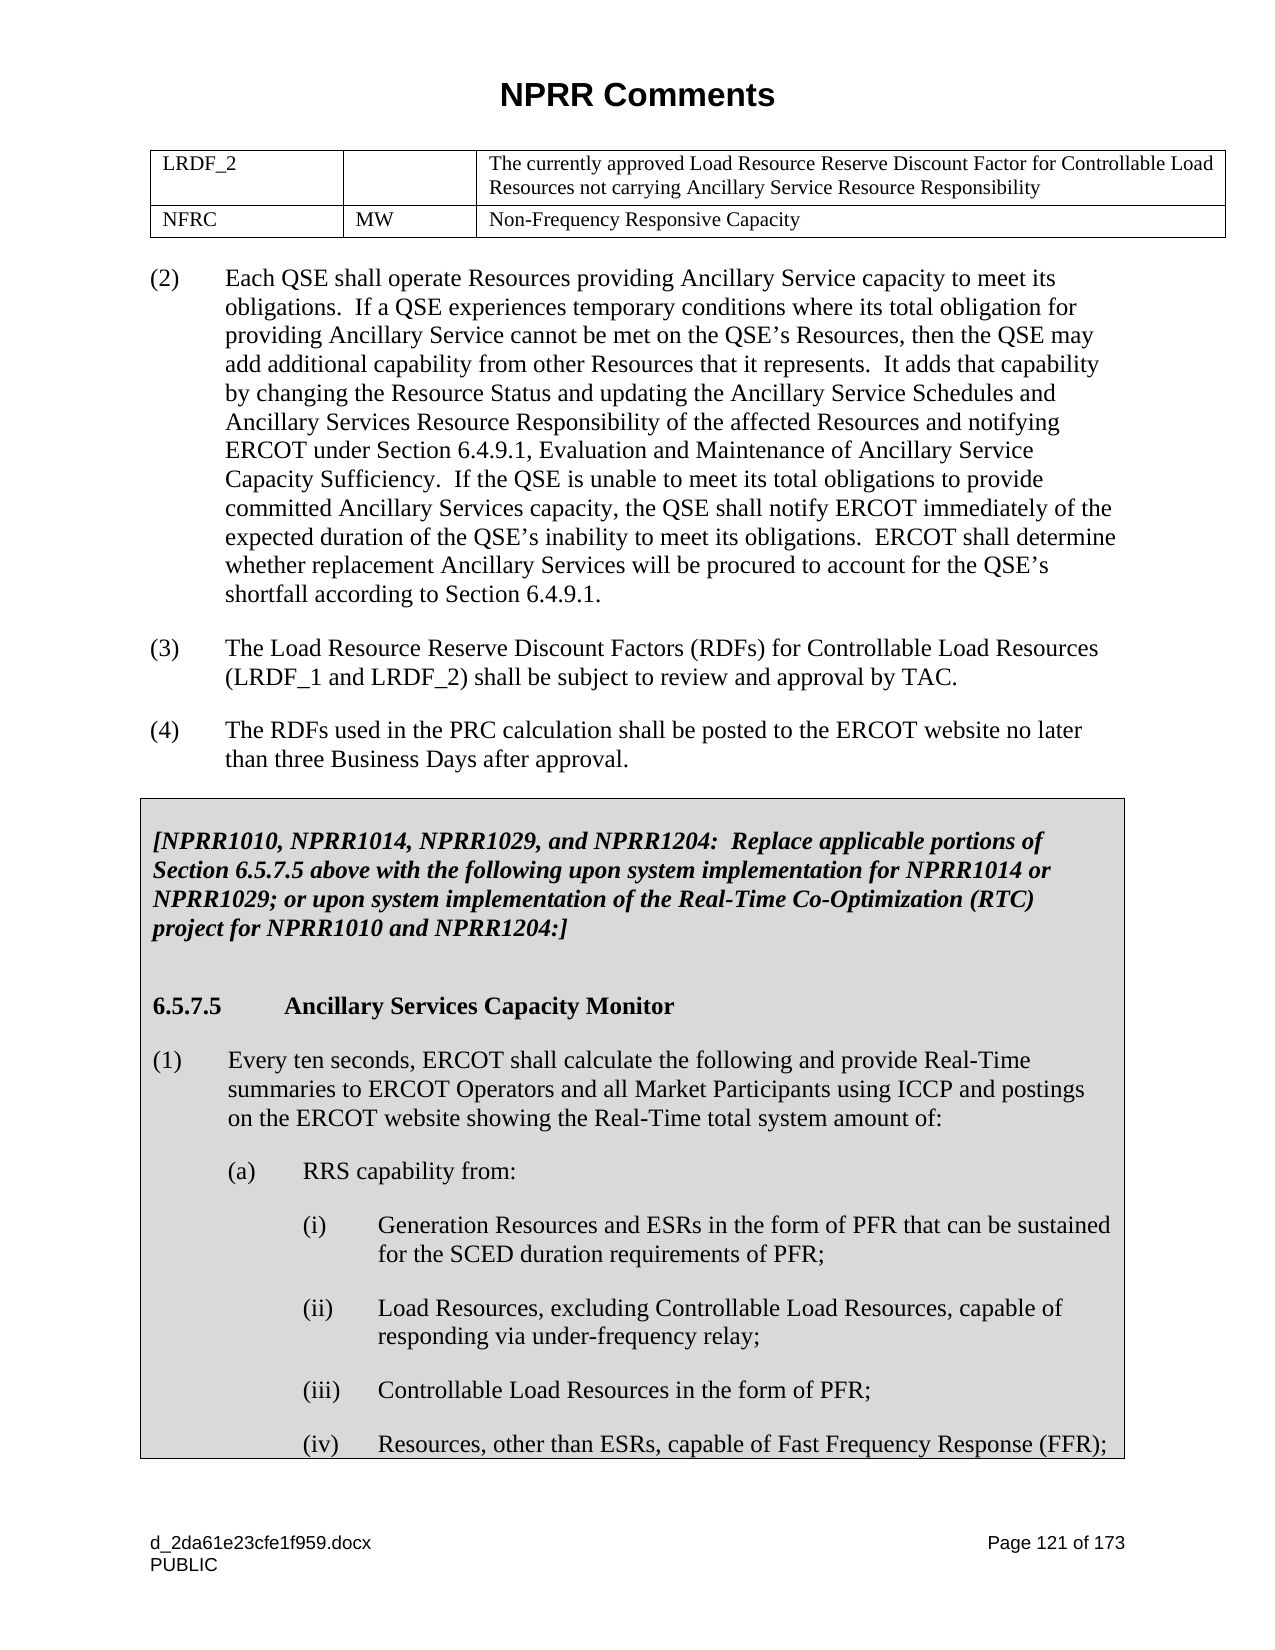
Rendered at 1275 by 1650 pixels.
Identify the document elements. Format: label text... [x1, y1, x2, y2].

table_cell The currently approved Load Resource Reserve Discount Factor for Controllable Load Resources not carrying Ancillary Service Resource Responsibility [477, 151, 1225, 205]
table_cell MW [344, 206, 476, 237]
table_cell LRDF_2 [151, 151, 343, 205]
text (3) The Load Resource Reserve Discount Factors (RDFs) for Controllable Load Resources (LRDF_1 and LRDF_2) shall be subject to review and approval by TAC. [150, 633, 1125, 690]
table_cell NFRC [151, 206, 343, 237]
table_cell Non-Frequency Responsive Capacity [477, 206, 1225, 237]
text (4) The RDFs used in the PRC calculation shall be posted to the ERCOT website no later than three Business Days after approval. [150, 715, 1125, 773]
text (2) Each QSE shall operate Resources providing Ancillary Service capacity to meet its obligations. If a QSE experiences temporary conditions where its total obligation for providing Ancillary Service cannot be met on the QSE’s Resources, then the QSE may add additional capability from other Resources that it represents. It adds that capability by changing the Resource Status and updating the Ancillary Service Schedules and Ancillary Services Resource Responsibility of the affected Resources and notifying ERCOT under Section 6.4.9.1, Evaluation and Maintenance of Ancillary Service Capacity Sufficiency. If the QSE is unable to meet its total obligations to provide committed Ancillary Services capacity, the QSE shall notify ERCOT immediately of the expected duration of the QSE’s inability to meet its obligations. ERCOT shall determine whether replacement Ancillary Services will be procured to account for the QSE’s shortfall according to Section 6.4.9.1. [150, 263, 1125, 608]
table_cell [344, 151, 476, 205]
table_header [141, 799, 1124, 1458]
